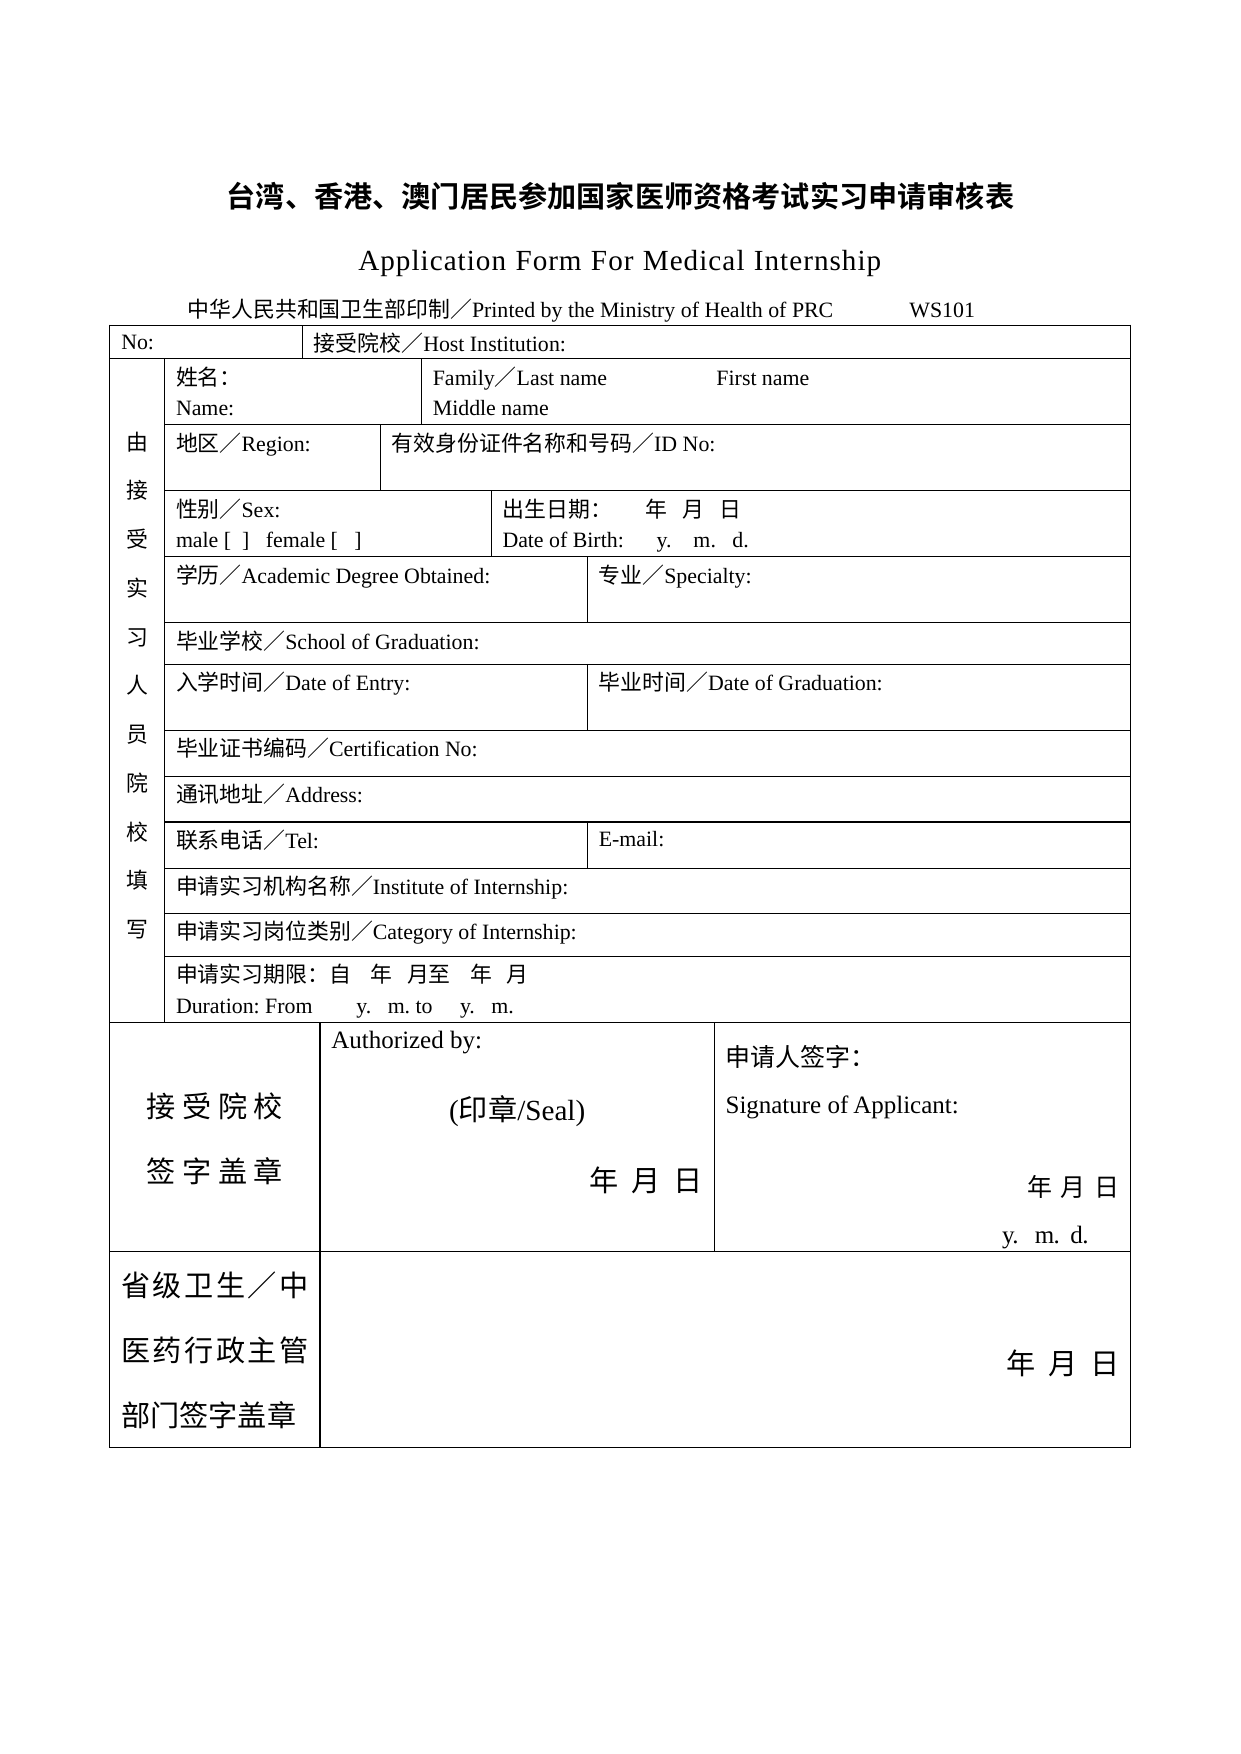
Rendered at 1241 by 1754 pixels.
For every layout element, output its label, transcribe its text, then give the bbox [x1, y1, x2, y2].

table_cell 由接受实习人员院校填写 [110, 359, 164, 1022]
table_cell 地区／Region: [165, 425, 380, 490]
table_cell 省级卫生／中医药行政主管部门签字盖章 [110, 1252, 319, 1447]
table_cell 专业／Specialty: [588, 557, 1130, 622]
table_header 接受院校／Host Institution: [303, 326, 1130, 358]
table_cell E-mail: [588, 823, 1130, 867]
table_cell 申请人签字： Signature of Applicant: 年 月 日 y. m. d. [715, 1023, 1130, 1251]
table_cell 入学时间／Date of Entry: [165, 665, 587, 730]
table_cell 申请实习期限：自 年 月至 年 月 Duration: From y. m. to y. m. [165, 957, 1130, 1022]
table_cell 年 月 日 [321, 1252, 1130, 1447]
table_cell 毕业学校／School of Graduation: [165, 623, 1130, 664]
table_cell 联系电话／Tel: [165, 823, 587, 867]
text 台湾、香港、澳门居民参加医师资格考试实习申请审核表 [187, 162, 1053, 227]
table_cell 申请实习岗位类别／Category of Internship: [165, 914, 1130, 956]
table_cell Authorized by: (印章/Seal) 年 月 日 [321, 1023, 714, 1251]
table_cell 有效身份证件名称和号码／ID No: [381, 425, 1130, 490]
table_cell 毕业证书编码／Certification No: [165, 731, 1130, 776]
table_cell 性别／Sex: male [ ] female [ ] [165, 491, 491, 556]
table_cell 出生日期： 年 月 日 Date of Birth: y. m. d. [492, 491, 1130, 556]
text 中华人民共和国卫生部印制／Printed by the Ministry of Health of PRC WS101 [187, 292, 1053, 324]
table_cell 学历／Academic Degree Obtained: [165, 557, 587, 622]
table_header No: [110, 326, 302, 358]
table_cell 姓名： Name: [165, 359, 421, 424]
text Application Form For Medical Internship [187, 227, 1053, 292]
table_cell 通讯地址／Address: [165, 777, 1130, 821]
table_cell 毕业时间／Date of Graduation: [588, 665, 1130, 730]
table_cell Family／Last name First name Middle name [422, 359, 1130, 424]
table_cell 申请实习机构名称／Institute of Internship: [165, 869, 1130, 913]
table_cell 接 受 院 校 签 字 盖 章 [110, 1023, 319, 1251]
